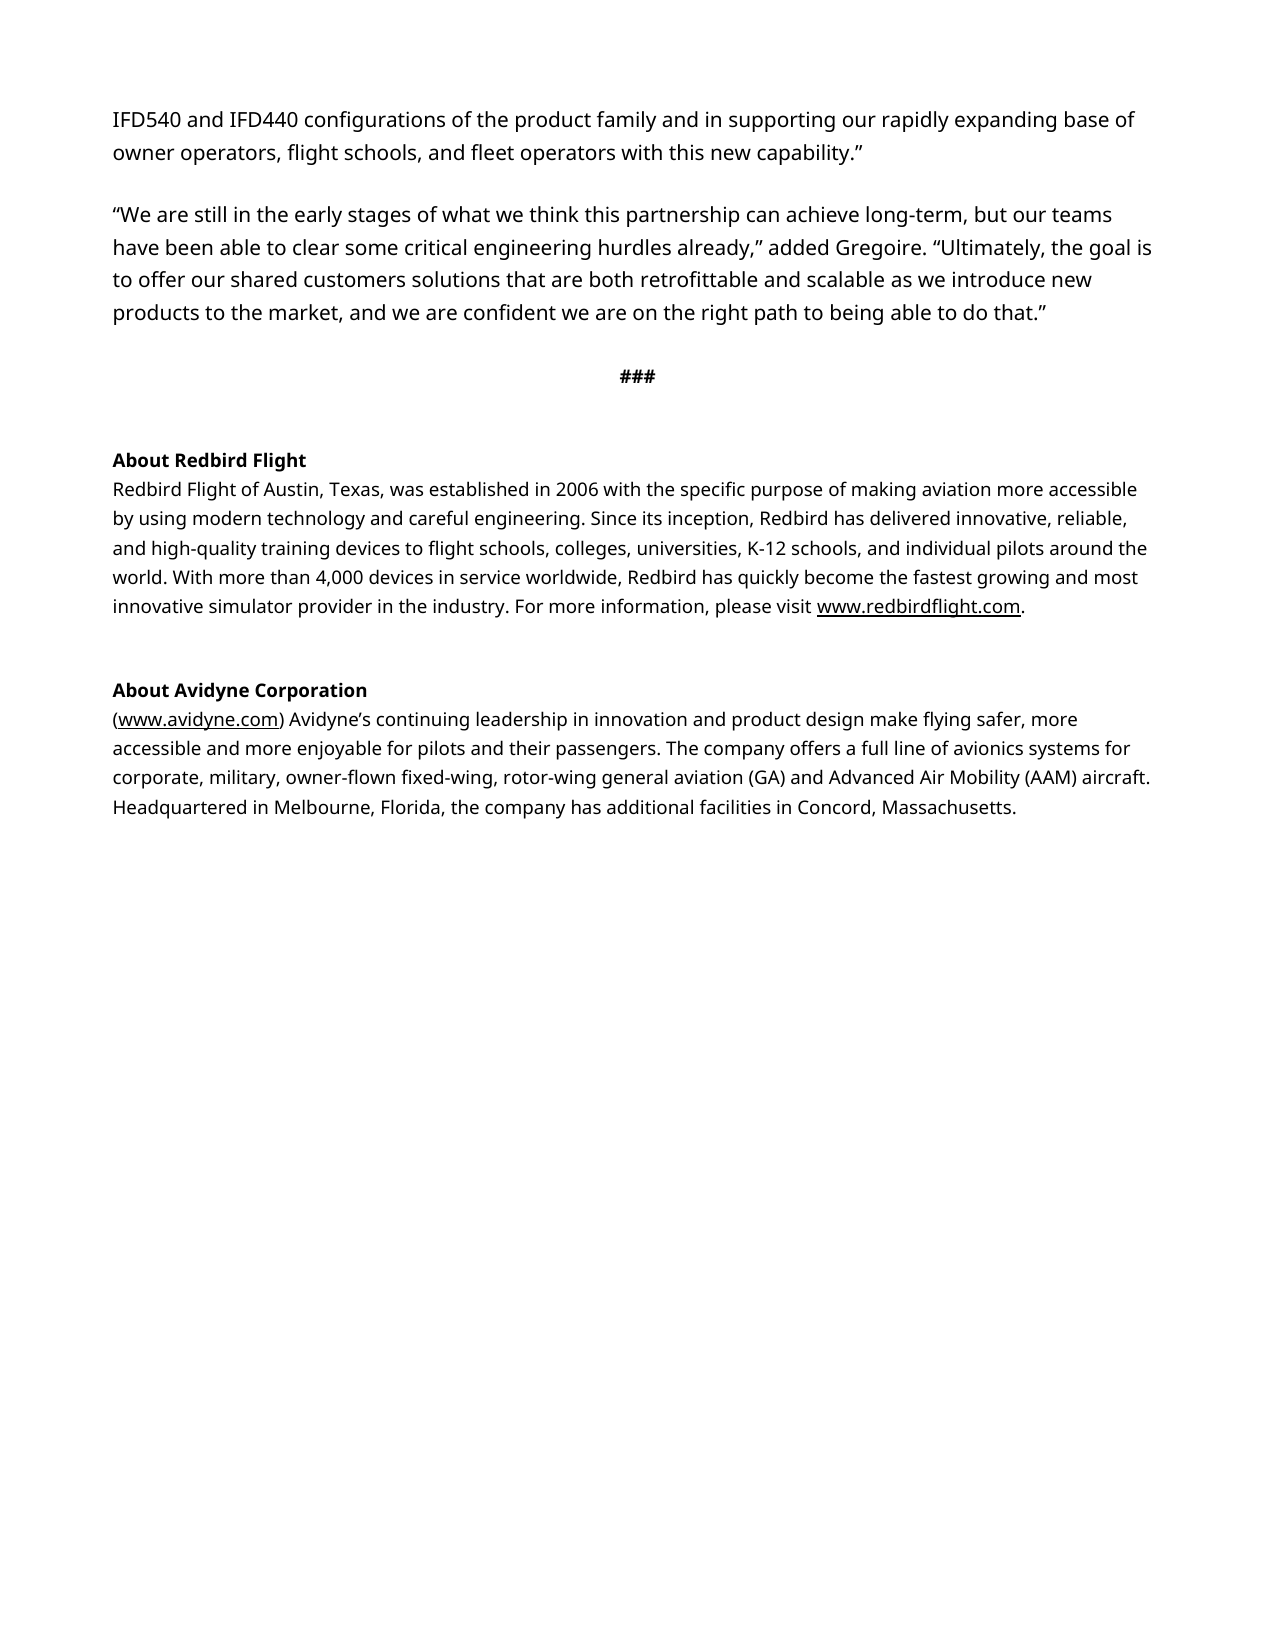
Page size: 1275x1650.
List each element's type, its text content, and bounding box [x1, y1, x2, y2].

text About Redbird Flight Redbird Flight of Austin, Texas, was established in 2006 with the specific purpose of making aviation more accessible by using modern technology and careful engineering. Since its inception, Redbird has delivered innovative, reliable, and high-quality training devices to flight schools, colleges, universities, K-12 schools, and individual pilots around the world. With more than 4,000 devices in service worldwide, Redbird has quickly become the fastest growing and most innovative simulator provider in the industry. For more information, please visit www.redbirdflight.com. [112, 447, 1162, 619]
text ### [112, 363, 1162, 389]
text “We are still in the early stages of what we think this partnership can achieve long-term, but our teams have been able to clear some critical engineering hurdles already,” added Gregoire. “Ultimately, the goal is to offer our shared customers solutions that are both retrofittable and scalable as we introduce new products to the market, and we are confident we are on the right path to being able to do that.” [112, 200, 1162, 327]
text About Avidyne Corporation (www.avidyne.com) Avidyne’s continuing leadership in innovation and product design make flying safer, more accessible and more enjoyable for pilots and their passengers. The company offers a full line of avionics systems for corporate, military, owner-flown fixed-wing, rotor-wing general aviation (GA) and Advanced Air Mobility (AAM) aircraft. Headquartered in Melbourne, Florida, the company has additional facilities in Concord, Massachusetts. [112, 677, 1162, 819]
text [112, 105, 1162, 166]
